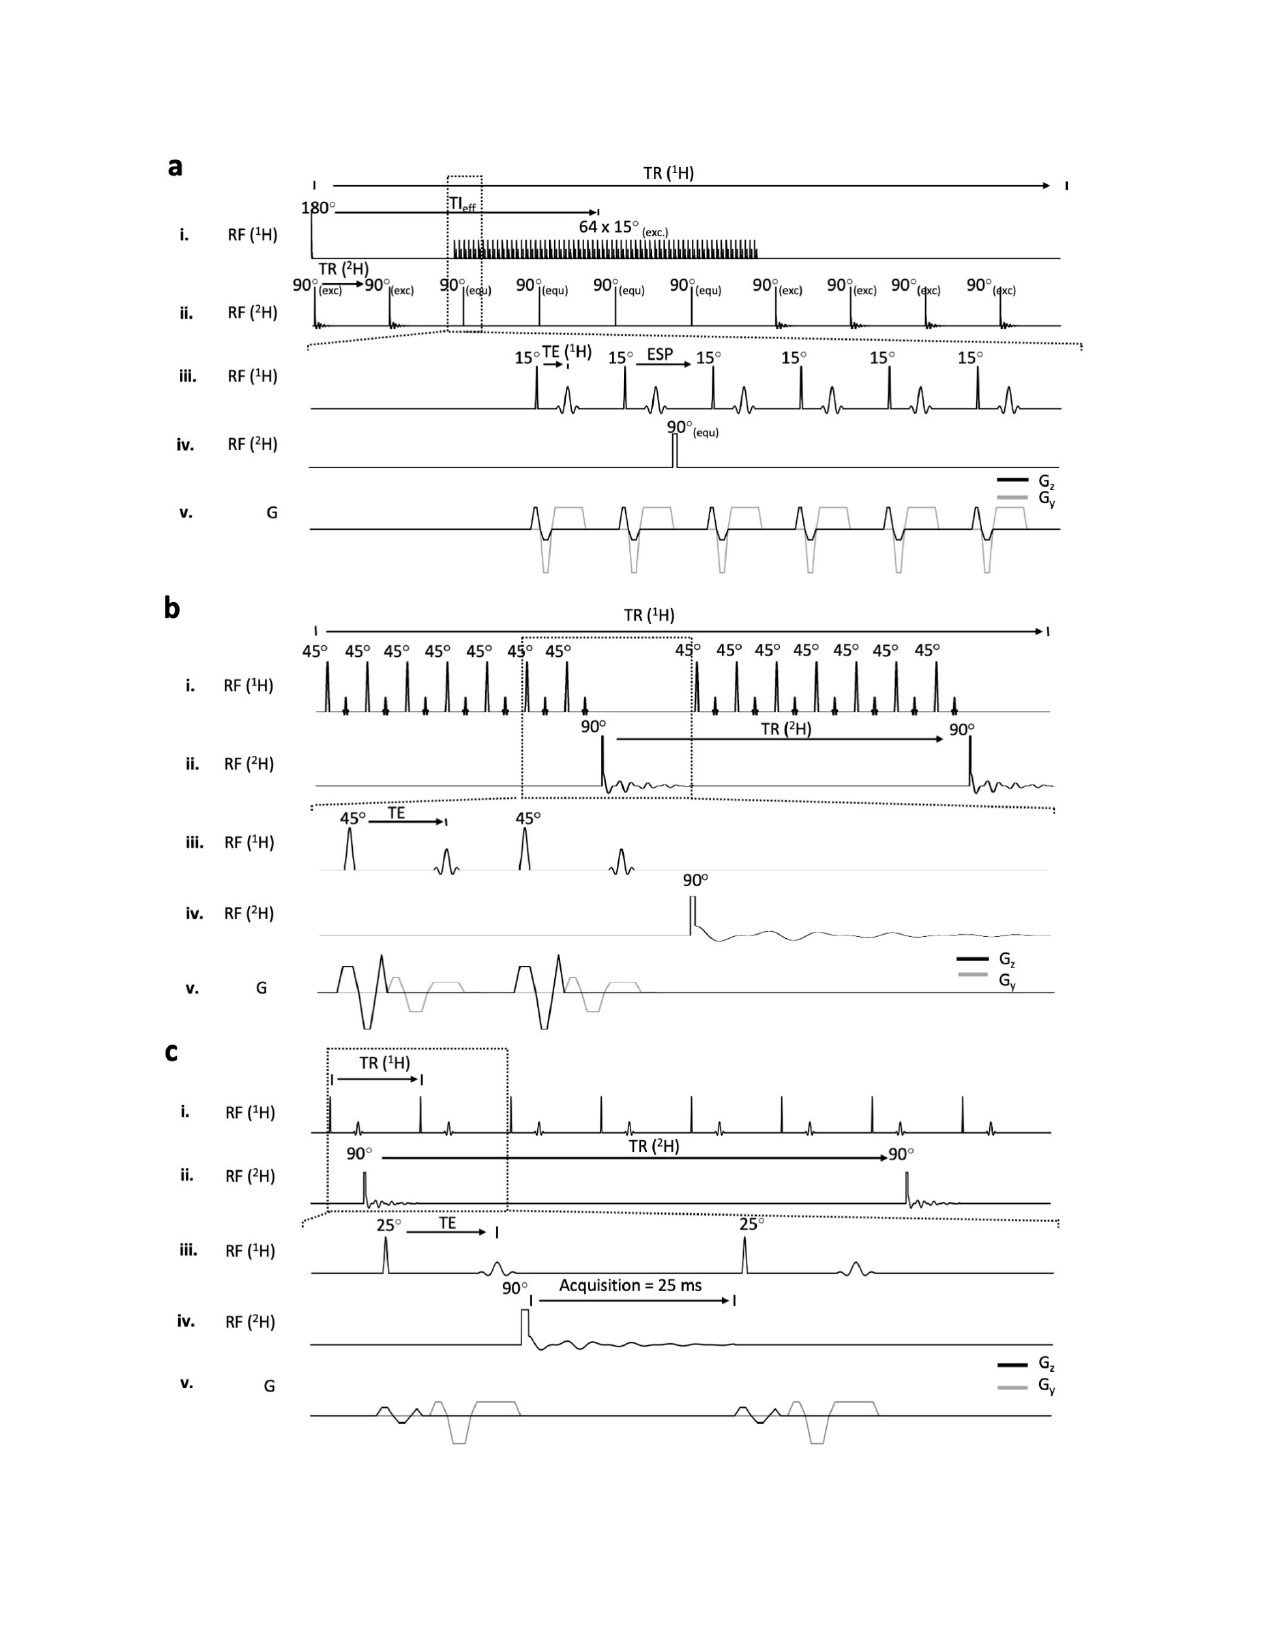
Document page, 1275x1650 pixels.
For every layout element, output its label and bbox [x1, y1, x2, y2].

picture [150, 150, 1125, 1452]
